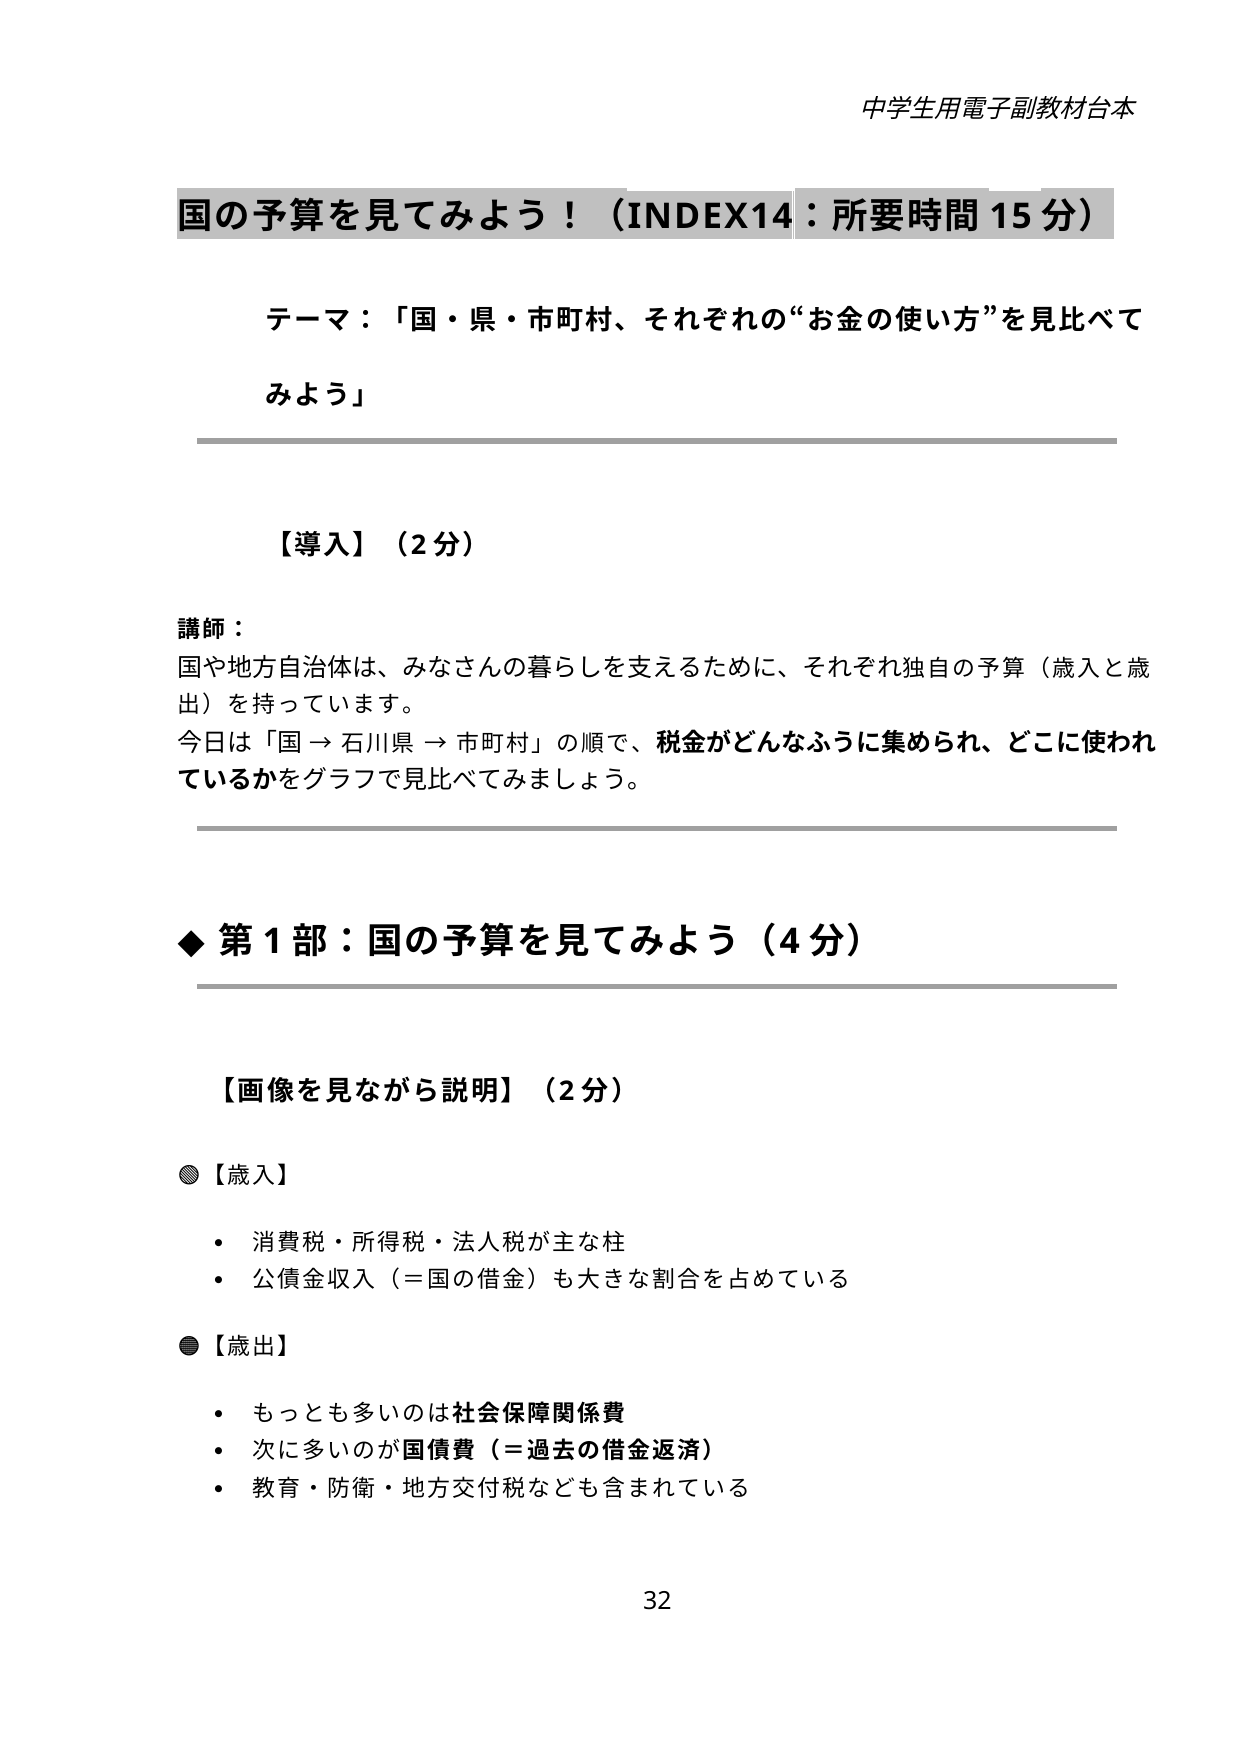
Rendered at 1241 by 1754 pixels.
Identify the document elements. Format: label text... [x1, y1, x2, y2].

list 公債金収入（＝国の借金）も大きな割合を占めている [215, 1259, 1171, 1297]
list 教育・防衛・地方交付税なども含まれている [215, 1467, 1171, 1505]
text 🟠【歳出】 [177, 1326, 1171, 1363]
list もっとも多いのは社会保障関係費 [215, 1392, 1171, 1430]
text 講師： 国や地方自治体は、みなさんの暮らしを支えるために、それぞれ独自の予算（歳入と歳出）を持っています。 今日は「国 → 石川県 → 市町村」の順で、税金がどんなふうに集められ、どこに使われているかをグラフで見比べてみましょう。 [177, 609, 1171, 797]
list 消費税・所得税・法人税が主な柱 [215, 1222, 1171, 1259]
text 🟢【歳入】 [177, 1155, 1171, 1192]
list 次に多いのが国債費（＝過去の借金返済） [215, 1430, 1171, 1467]
text ◆ 第1部：国の予算を見てみよう（4分） [177, 901, 1171, 976]
text 【画像を見ながら説明】（2分） [177, 1051, 1171, 1126]
text テーマ：「国・県・市町村、それぞれの“お金の使い方”を見比べてみよう」 [265, 280, 1171, 430]
subtitle 国の予算を見てみよう！（INDEX14：所要時間15分） [177, 176, 1171, 251]
text 【導入】（2分） [265, 505, 1171, 580]
